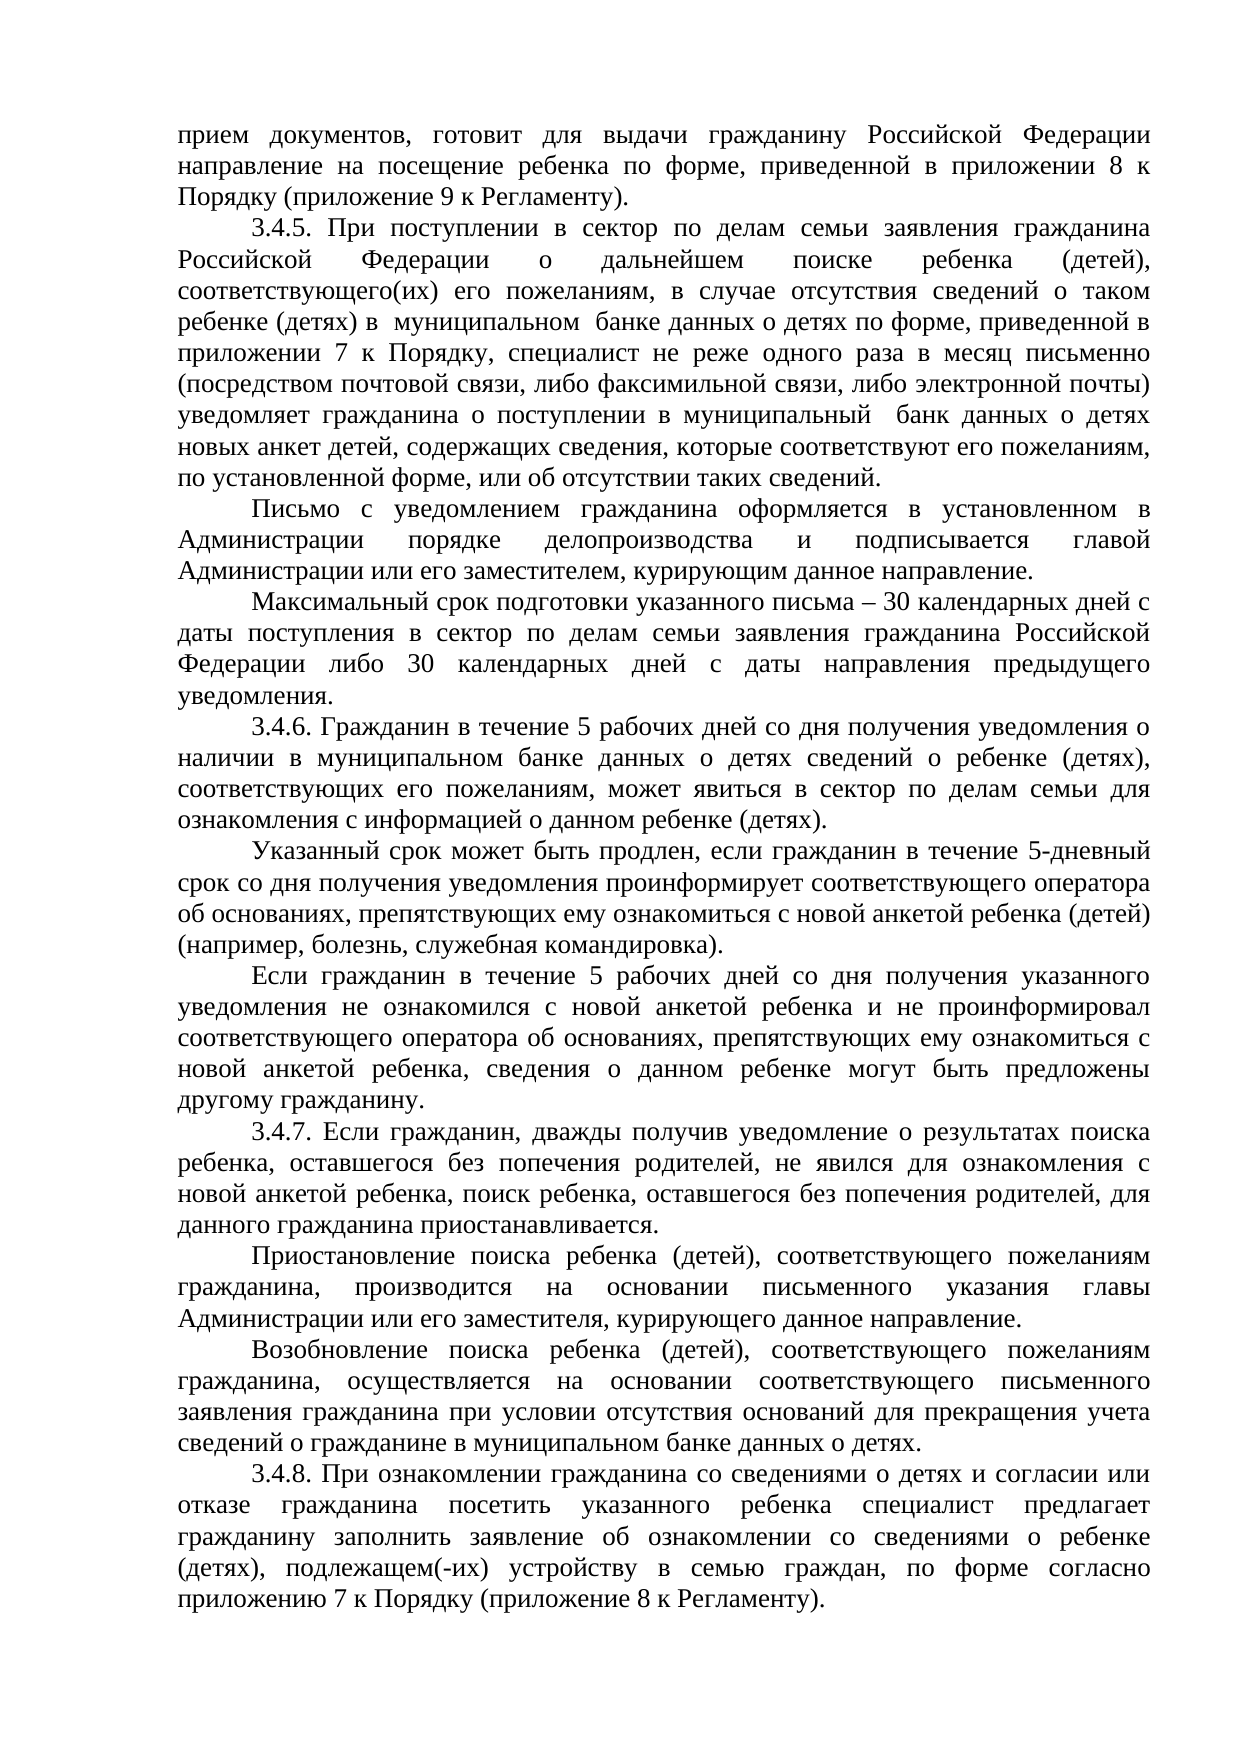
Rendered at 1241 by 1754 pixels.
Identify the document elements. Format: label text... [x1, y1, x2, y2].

text Если гражданин в течение 5 рабочих дней со дня получения указанного уведомления не ознакомился с новой анкетой ребенка и не проинформировал соответствующего оператора об основаниях, препятствующих ему ознакомиться с новой анкетой ребенка, сведения о данном ребенке могут быть предложены другому гражданину. [177, 959, 1152, 1115]
text Приостановление поиска ребенка (детей), соответствующего пожеланиям гражданина, производится на основании письменного указания главы Администрации или его заместителя, курирующего данное направление. [177, 1239, 1152, 1333]
text Максимальный срок подготовки указанного письма – 30 календарных дней с даты поступления в сектор по делам семьи заявления гражданина Российской Федерации либо 30 календарных дней с даты направления предыдущего уведомления. [177, 585, 1152, 710]
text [177, 118, 1152, 212]
text 3.4.5. При поступлении в сектор по делам семьи заявления гражданина Российской Федерации о дальнейшем поиске ребенка (детей), соответствующего(их) его пожеланиям, в случае отсутствия сведений о таком ребенке (детях) в муниципальном банке данных о детях по форме, приведенной в приложении 7 к Порядку, специалист не реже одного раза в месяц письменно (посредством почтовой связи, либо факсимильной связи, либо электронной почты) уведомляет гражданина о поступлении в муниципальный банк данных о детях новых анкет детей, содержащих сведения, которые соответствуют его пожеланиям, по установленной форме, или об отсутствии таких сведений. [177, 212, 1152, 492]
text 3.4.8. При ознакомлении гражданина со сведениями о детях и согласии или отказе гражданина посетить указанного ребенка специалист предлагает гражданину заполнить заявление об ознакомлении со сведениями о ребенке (детях), подлежащем(-их) устройству в семью граждан, по форме согласно приложению 7 к Порядку (приложение 8 к Регламенту). [177, 1457, 1152, 1613]
text 3.4.6. Гражданин в течение 5 рабочих дней со дня получения уведомления о наличии в муниципальном банке данных о детях сведений о ребенке (детях), соответствующих его пожеланиям, может явиться в сектор по делам семьи для ознакомления с информацией о данном ребенке (детях). [177, 710, 1152, 834]
text 3.4.7. Если гражданин, дважды получив уведомление о результатах поиска ребенка, оставшегося без попечения родителей, не явился для ознакомления с новой анкетой ребенка, поиск ребенка, оставшегося без попечения родителей, для данного гражданина приостанавливается. [177, 1115, 1152, 1239]
text Указанный срок может быть продлен, если гражданин в течение 5-дневный срок со дня получения уведомления проинформирует соответствующего оператора об основаниях, препятствующих ему ознакомиться с новой анкетой ребенка (детей) (например, болезнь, служебная командировка). [177, 834, 1152, 959]
text Возобновление поиска ребенка (детей), соответствующего пожеланиям гражданина, осуществляется на основании соответствующего письменного заявления гражданина при условии отсутствия оснований для прекращения учета сведений о гражданине в муниципальном банке данных о детях. [177, 1333, 1152, 1457]
text Письмо с уведомлением гражданина оформляется в установленном в Администрации порядке делопроизводства и подписывается главой Администрации или его заместителем, курирующим данное направление. [177, 492, 1152, 585]
